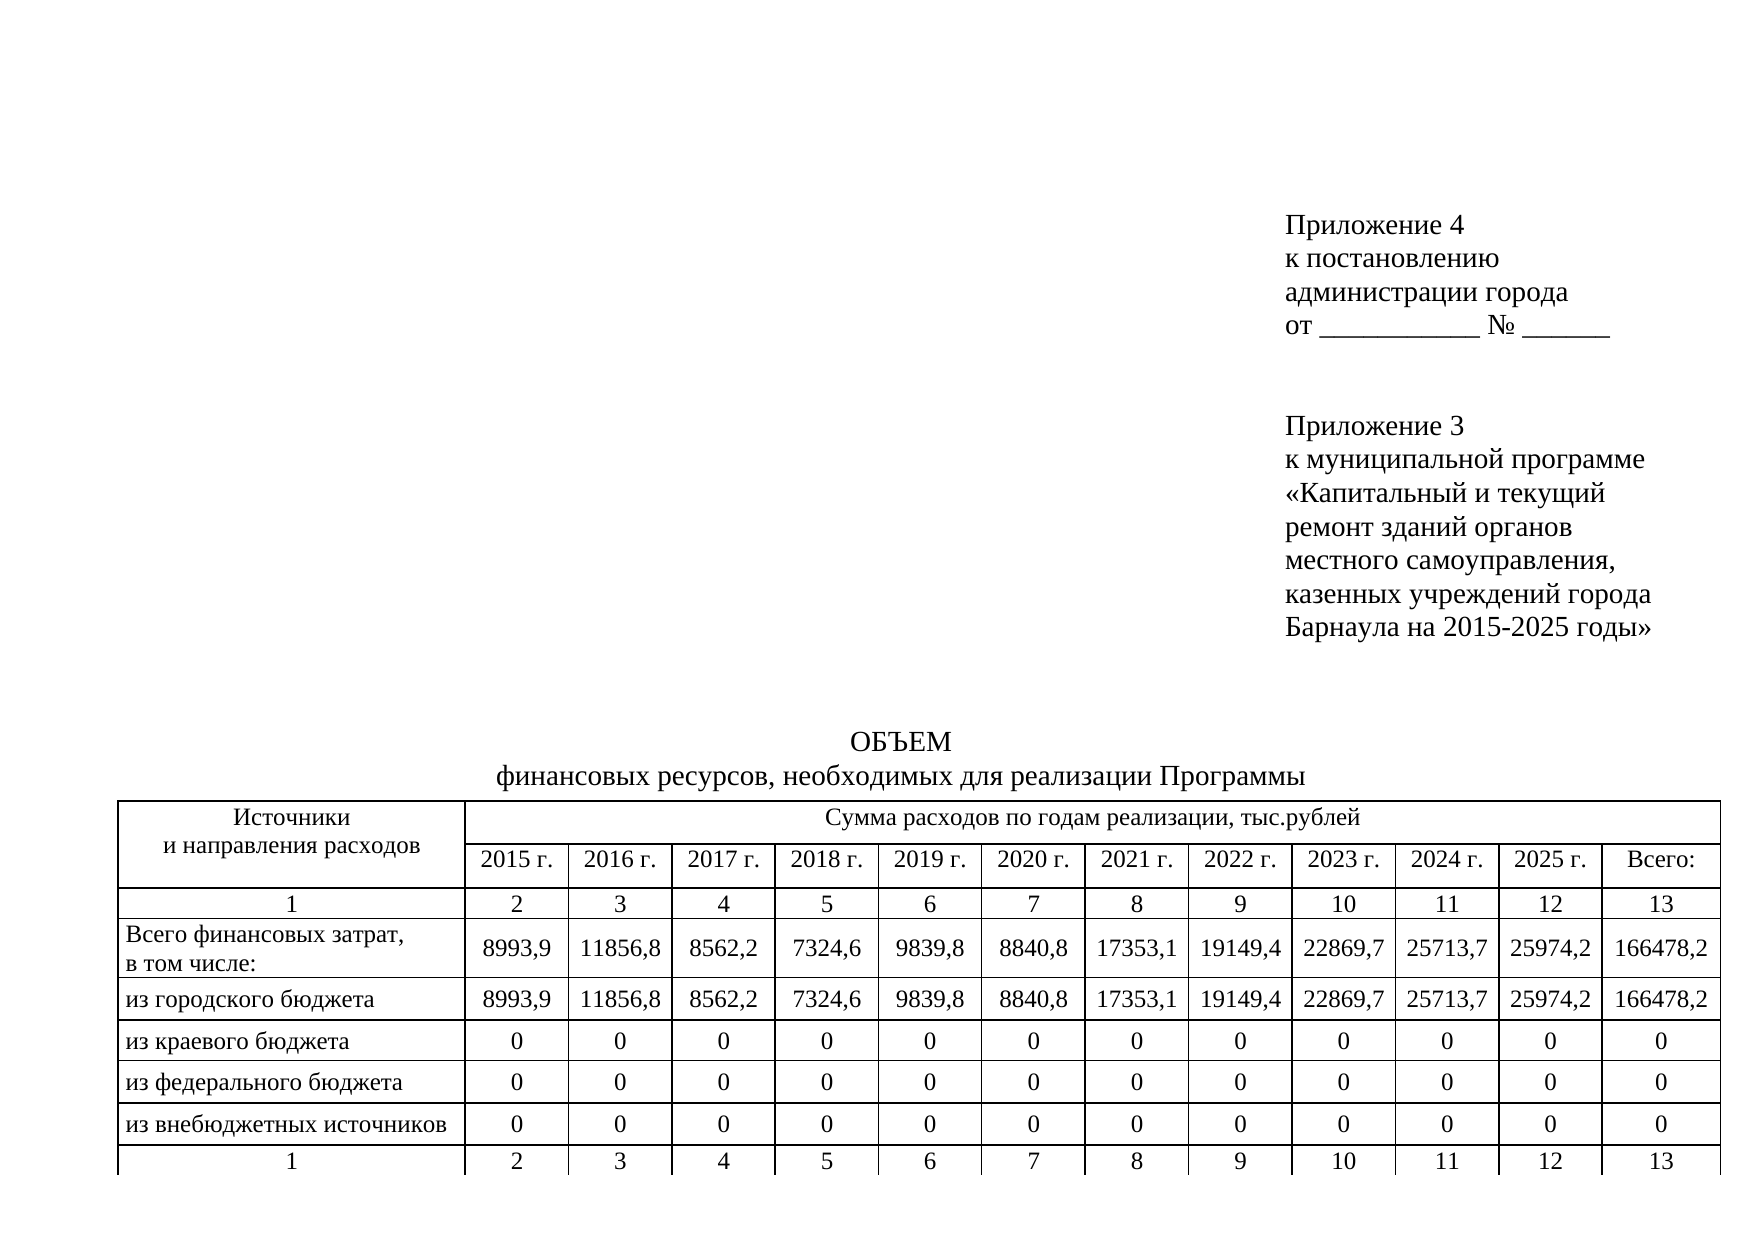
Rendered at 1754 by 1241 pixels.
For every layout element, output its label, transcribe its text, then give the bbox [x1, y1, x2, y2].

table_cell 0 [673, 1061, 774, 1102]
text ОБЪЕМ [118, 724, 1683, 758]
table_cell 2022 г. [1189, 845, 1291, 887]
table_cell 0 [1086, 1021, 1188, 1059]
table_cell 11856,8 [569, 978, 671, 1019]
table_cell 25974,2 [1500, 919, 1601, 976]
table_cell 19149,4 [1189, 919, 1291, 976]
table_cell 0 [1086, 1061, 1188, 1102]
table_cell 2017 г. [673, 845, 774, 887]
table_cell 0 [1396, 1061, 1498, 1102]
table_cell 0 [1500, 1061, 1601, 1102]
table_cell 13 [1603, 1146, 1720, 1174]
table_cell 0 [466, 1021, 568, 1059]
table_header Источники и направления расходов [119, 802, 464, 887]
table_cell 0 [1396, 1104, 1498, 1144]
table_cell 0 [776, 1104, 878, 1144]
table_cell 2 [466, 1146, 568, 1174]
text к постановлению [1285, 240, 1683, 274]
text администрации города [1285, 274, 1683, 307]
table_cell 0 [879, 1021, 981, 1059]
table_cell 6 [879, 1146, 981, 1174]
table_cell 5 [776, 889, 878, 917]
text Приложение 3 [1285, 408, 1683, 442]
table_cell 4 [673, 889, 774, 917]
table_cell 2015 г. [466, 845, 568, 887]
table_cell 2018 г. [776, 845, 878, 887]
table_header Сумма расходов по годам реализации, тыс.рублей [466, 802, 1720, 843]
table_cell 22869,7 [1293, 919, 1395, 976]
table_cell 2023 г. [1293, 845, 1395, 887]
table_cell 9 [1189, 889, 1291, 917]
table_cell 9839,8 [879, 919, 981, 976]
table_cell 2025 г. [1500, 845, 1601, 887]
table_cell 17353,1 [1086, 978, 1188, 1019]
table_cell 4 [673, 1146, 774, 1174]
table_cell 2020 г. [982, 845, 1084, 887]
table_cell 2021 г. [1086, 845, 1188, 887]
table_cell из федерального бюджета [119, 1061, 464, 1102]
table_cell 0 [982, 1021, 1084, 1059]
table_cell 1 [119, 889, 464, 917]
table_cell 0 [776, 1021, 878, 1059]
table_cell 25713,7 [1396, 919, 1498, 976]
table_cell Всего финансовых затрат, в том числе: [119, 919, 464, 976]
table_cell 10 [1293, 1146, 1395, 1174]
table_cell 0 [569, 1061, 671, 1102]
table_cell 8562,2 [673, 919, 774, 976]
table_cell 3 [569, 889, 671, 917]
table_cell 5 [776, 1146, 878, 1174]
table_cell 9 [1189, 1146, 1291, 1174]
table_cell 0 [879, 1104, 981, 1144]
table_cell 1 [119, 1146, 464, 1174]
table_cell 8840,8 [982, 919, 1084, 976]
table_cell 11 [1396, 1146, 1498, 1174]
table_cell 17353,1 [1086, 919, 1188, 976]
table_cell 25713,7 [1396, 978, 1498, 1019]
table_cell Всего: [1603, 845, 1720, 887]
table_cell 0 [673, 1021, 774, 1059]
table_cell 7324,6 [776, 978, 878, 1019]
table_cell 0 [1189, 1061, 1291, 1102]
table_cell из городского бюджета [119, 978, 464, 1019]
table_cell 0 [1293, 1021, 1395, 1059]
table_cell 7324,6 [776, 919, 878, 976]
table_cell 8 [1086, 1146, 1188, 1174]
table_cell 2016 г. [569, 845, 671, 887]
text финансовых ресурсов, необходимых для реализации Программы [118, 758, 1683, 791]
text от ___________ № ______ [1285, 307, 1683, 341]
table_cell 0 [1189, 1104, 1291, 1144]
table_cell 11 [1396, 889, 1498, 917]
table_cell 0 [1603, 1021, 1720, 1059]
table_cell 166478,2 [1603, 919, 1720, 976]
text к муниципальной программе «Капитальный и текущий ремонт зданий органов местного самоуправления, казенных учреждений города Барнаула на 2015-2025 годы» [1285, 442, 1683, 643]
table_cell 0 [1500, 1021, 1601, 1059]
table_cell 12 [1500, 889, 1601, 917]
table_cell 11856,8 [569, 919, 671, 976]
table_cell 8 [1086, 889, 1188, 917]
table_cell 3 [569, 1146, 671, 1174]
table_cell 8562,2 [673, 978, 774, 1019]
table_cell 13 [1603, 889, 1720, 917]
table_cell 9839,8 [879, 978, 981, 1019]
table_cell 8840,8 [982, 978, 1084, 1019]
text Приложение 4 [1285, 207, 1683, 240]
table_cell 2024 г. [1396, 845, 1498, 887]
table_cell 0 [466, 1104, 568, 1144]
table_cell 22869,7 [1293, 978, 1395, 1019]
table_cell 0 [1396, 1021, 1498, 1059]
table_cell 2019 г. [879, 845, 981, 887]
table_cell 0 [1293, 1061, 1395, 1102]
table_cell 0 [1500, 1104, 1601, 1144]
table_cell 0 [879, 1061, 981, 1102]
table_cell 7 [982, 1146, 1084, 1174]
table_cell 0 [1189, 1021, 1291, 1059]
table_cell 0 [776, 1061, 878, 1102]
table_cell 25974,2 [1500, 978, 1601, 1019]
table_cell из внебюджетных источников [119, 1104, 464, 1144]
table_cell 0 [673, 1104, 774, 1144]
table_cell 0 [569, 1021, 671, 1059]
table_cell 19149,4 [1189, 978, 1291, 1019]
table_cell 0 [569, 1104, 671, 1144]
table_cell 0 [466, 1061, 568, 1102]
table_cell 0 [982, 1061, 1084, 1102]
table_cell 12 [1500, 1146, 1601, 1174]
table_cell 2 [466, 889, 568, 917]
table_cell 0 [1293, 1104, 1395, 1144]
table_cell 8993,9 [466, 919, 568, 976]
table_cell 7 [982, 889, 1084, 917]
table_cell 166478,2 [1603, 978, 1720, 1019]
table_cell 0 [1603, 1061, 1720, 1102]
table_cell 0 [1603, 1104, 1720, 1144]
table_cell 8993,9 [466, 978, 568, 1019]
table_cell 6 [879, 889, 981, 917]
table_cell 10 [1293, 889, 1395, 917]
table_cell 0 [982, 1104, 1084, 1144]
table_cell из краевого бюджета [119, 1021, 464, 1059]
table_cell 0 [1086, 1104, 1188, 1144]
